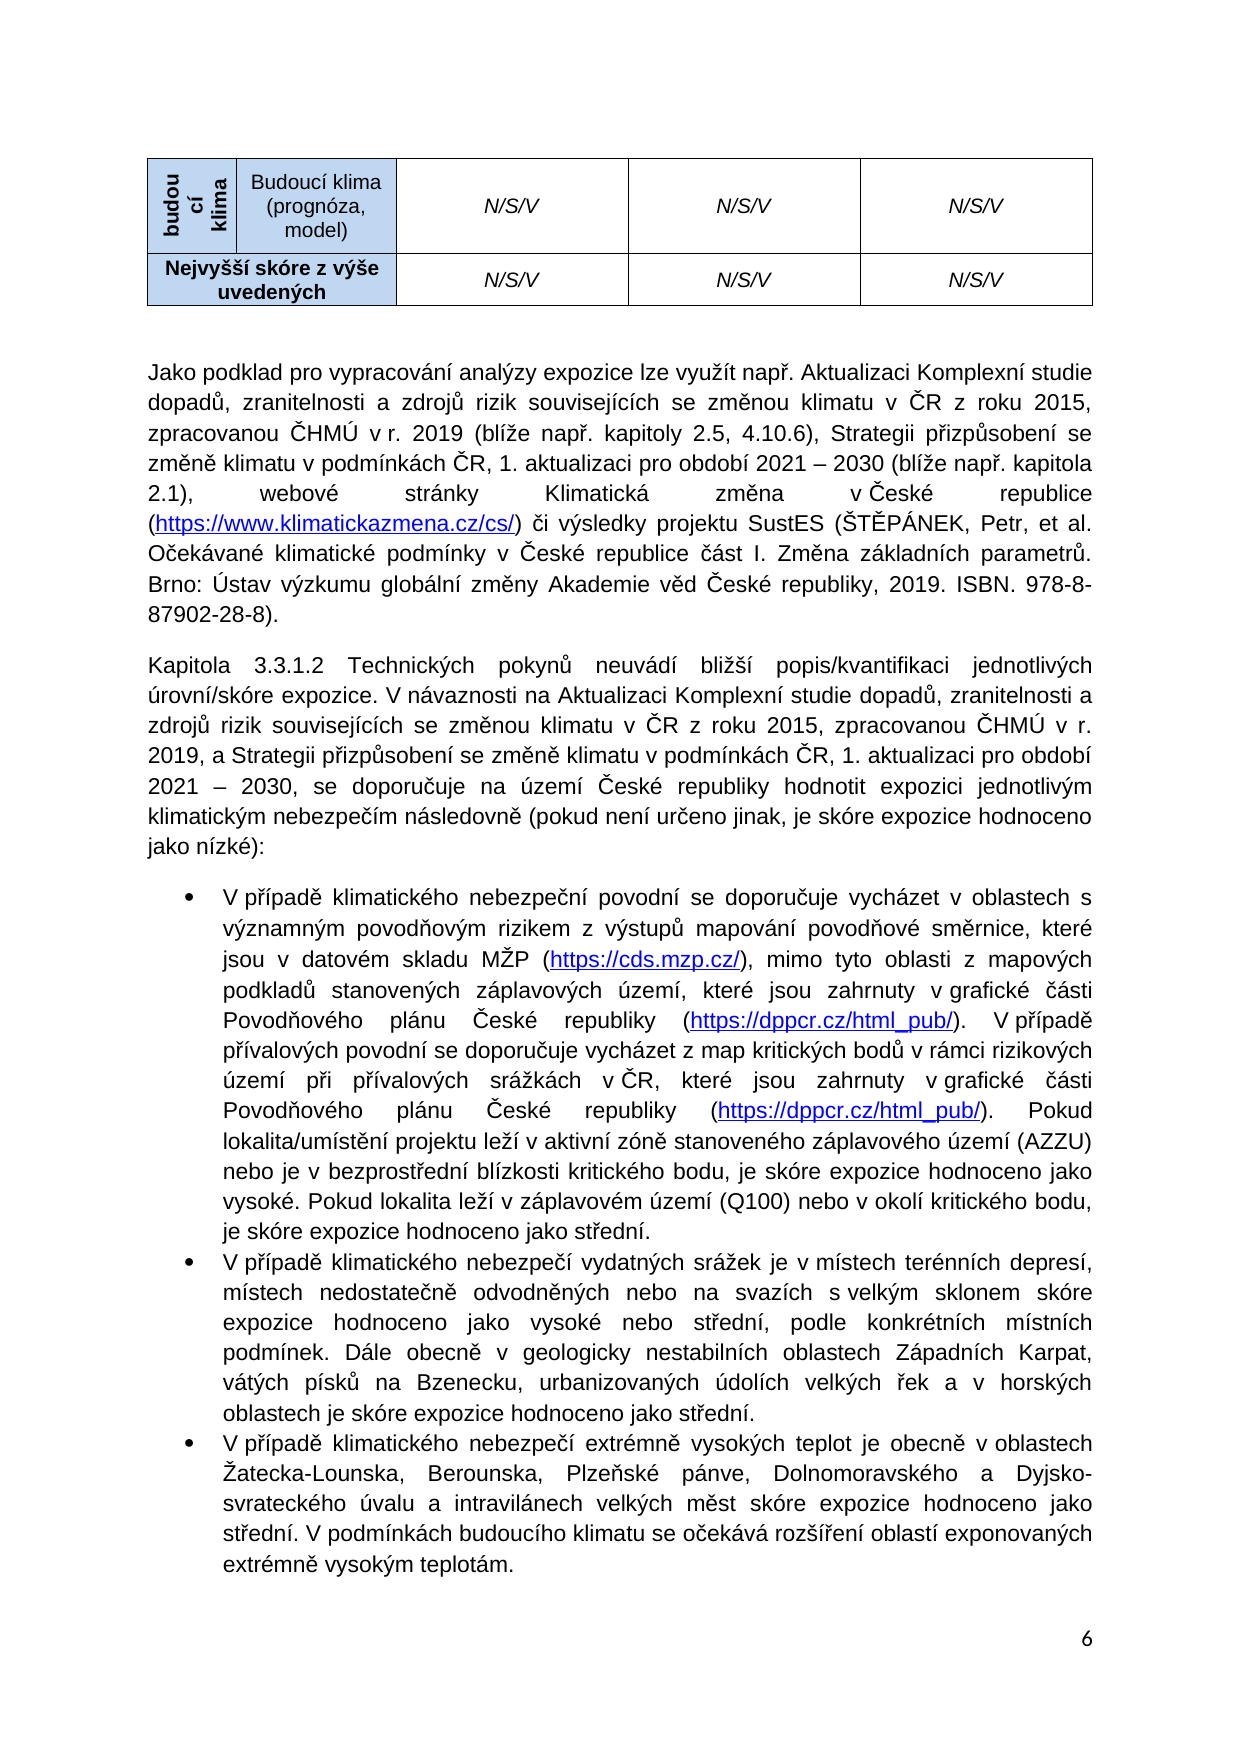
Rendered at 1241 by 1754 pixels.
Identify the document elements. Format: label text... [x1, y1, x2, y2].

table_cell N/S/V [397, 159, 628, 253]
table_cell Nejvyšší skóre z výše uvedených [148, 254, 396, 305]
text Jako podklad pro vypracování analýzy expozice lze využít např. Aktualizaci Komplexní studie dopadů, zranitelnosti a zdrojů rizik souvisejících se změnou klimatu v ČR z roku 2015, zpracovanou ČHMÚ v r. 2019 (blíže např. kapitoly 2.5, 4.10.6), Strategii přizpůsobení se změně klimatu v podmínkách ČR, 1. aktualizaci pro období 2021 – 2030 (blíže např. kapitola 2.1), webové stránky Klimatická změna v České republice (https://www.klimatickazmena.cz/cs/) či výsledky projektu SustES (ŠTĚPÁNEK, Petr, et al. Očekávané klimatické podmínky v České republice část I. Změna základních parametrů. Brno: Ústav výzkumu globální změny Akademie věd České republiky, 2019. ISBN. 978-8-87902-28-8). [148, 359, 1093, 627]
list V případě klimatického nebezpeční povodní se doporučuje vycházet v oblastech s významným povodňovým rizikem z výstupů mapování povodňové směrnice, které jsou v datovém skladu MŽP (https://cds.mzp.cz/), mimo tyto oblasti z mapových podkladů stanovených záplavových území, které jsou zahrnuty v grafické části Povodňového plánu České republiky (https://dppcr.cz/html_pub/). V případě přívalových povodní se doporučuje vycházet z map kritických bodů v rámci rizikových území při přívalových srážkách v ČR, které jsou zahrnuty v grafické části Povodňového plánu České republiky (https://dppcr.cz/html_pub/). Pokud lokalita/umístění projektu leží v aktivní zóně stanoveného záplavového území (AZZU) nebo je v bezprostřední blízkosti kritického bodu, je skóre expozice hodnoceno jako vysoké. Pokud lokalita leží v záplavovém území (Q100) nebo v okolí kritického bodu, je skóre expozice hodnoceno jako střední. [185, 884, 1093, 1245]
list V případě klimatického nebezpečí extrémně vysokých teplot je obecně v oblastech Žatecka-Lounska, Berounska, Plzeňské pánve, Dolnomoravského a Dyjsko-svrateckého úvalu a intravilánech velkých měst skóre expozice hodnoceno jako střední. V podmínkách budoucího klimatu se očekává rozšíření oblastí exponovaných extrémně vysokým teplotám. [185, 1430, 1093, 1577]
table_cell N/S/V [629, 254, 860, 305]
table_cell N/S/V [629, 159, 860, 253]
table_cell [148, 159, 236, 253]
table_cell N/S/V [861, 159, 1092, 253]
table_cell N/S/V [397, 254, 628, 305]
table_cell Budoucí klima (prognóza, model) [237, 159, 396, 253]
list V případě klimatického nebezpečí vydatných srážek je v místech terénních depresí, místech nedostatečně odvodněných nebo na svazích s velkým sklonem skóre expozice hodnoceno jako vysoké nebo střední, podle konkrétních místních podmínek. Dále obecně v geologicky nestabilních oblastech Západních Karpat, vátých písků na Bzenecku, urbanizovaných údolích velkých řek a v horských oblastech je skóre expozice hodnoceno jako střední. [185, 1248, 1093, 1426]
text Kapitola 3.3.1.2 Technických pokynů neuvádí bližší popis/kvantifikaci jednotlivých úrovní/skóre expozice. V návaznosti na Aktualizaci Komplexní studie dopadů, zranitelnosti a zdrojů rizik souvisejících se změnou klimatu v ČR z roku 2015, zpracovanou ČHMÚ v r. 2019, a Strategii přizpůsobení se změně klimatu v podmínkách ČR, 1. aktualizaci pro období 2021 – 2030, se doporučuje na území České republiky hodnotit expozici jednotlivým klimatickým nebezpečím následovně (pokud není určeno jinak, je skóre expozice hodnoceno jako nízké): [148, 652, 1093, 859]
table_cell N/S/V [861, 254, 1092, 305]
